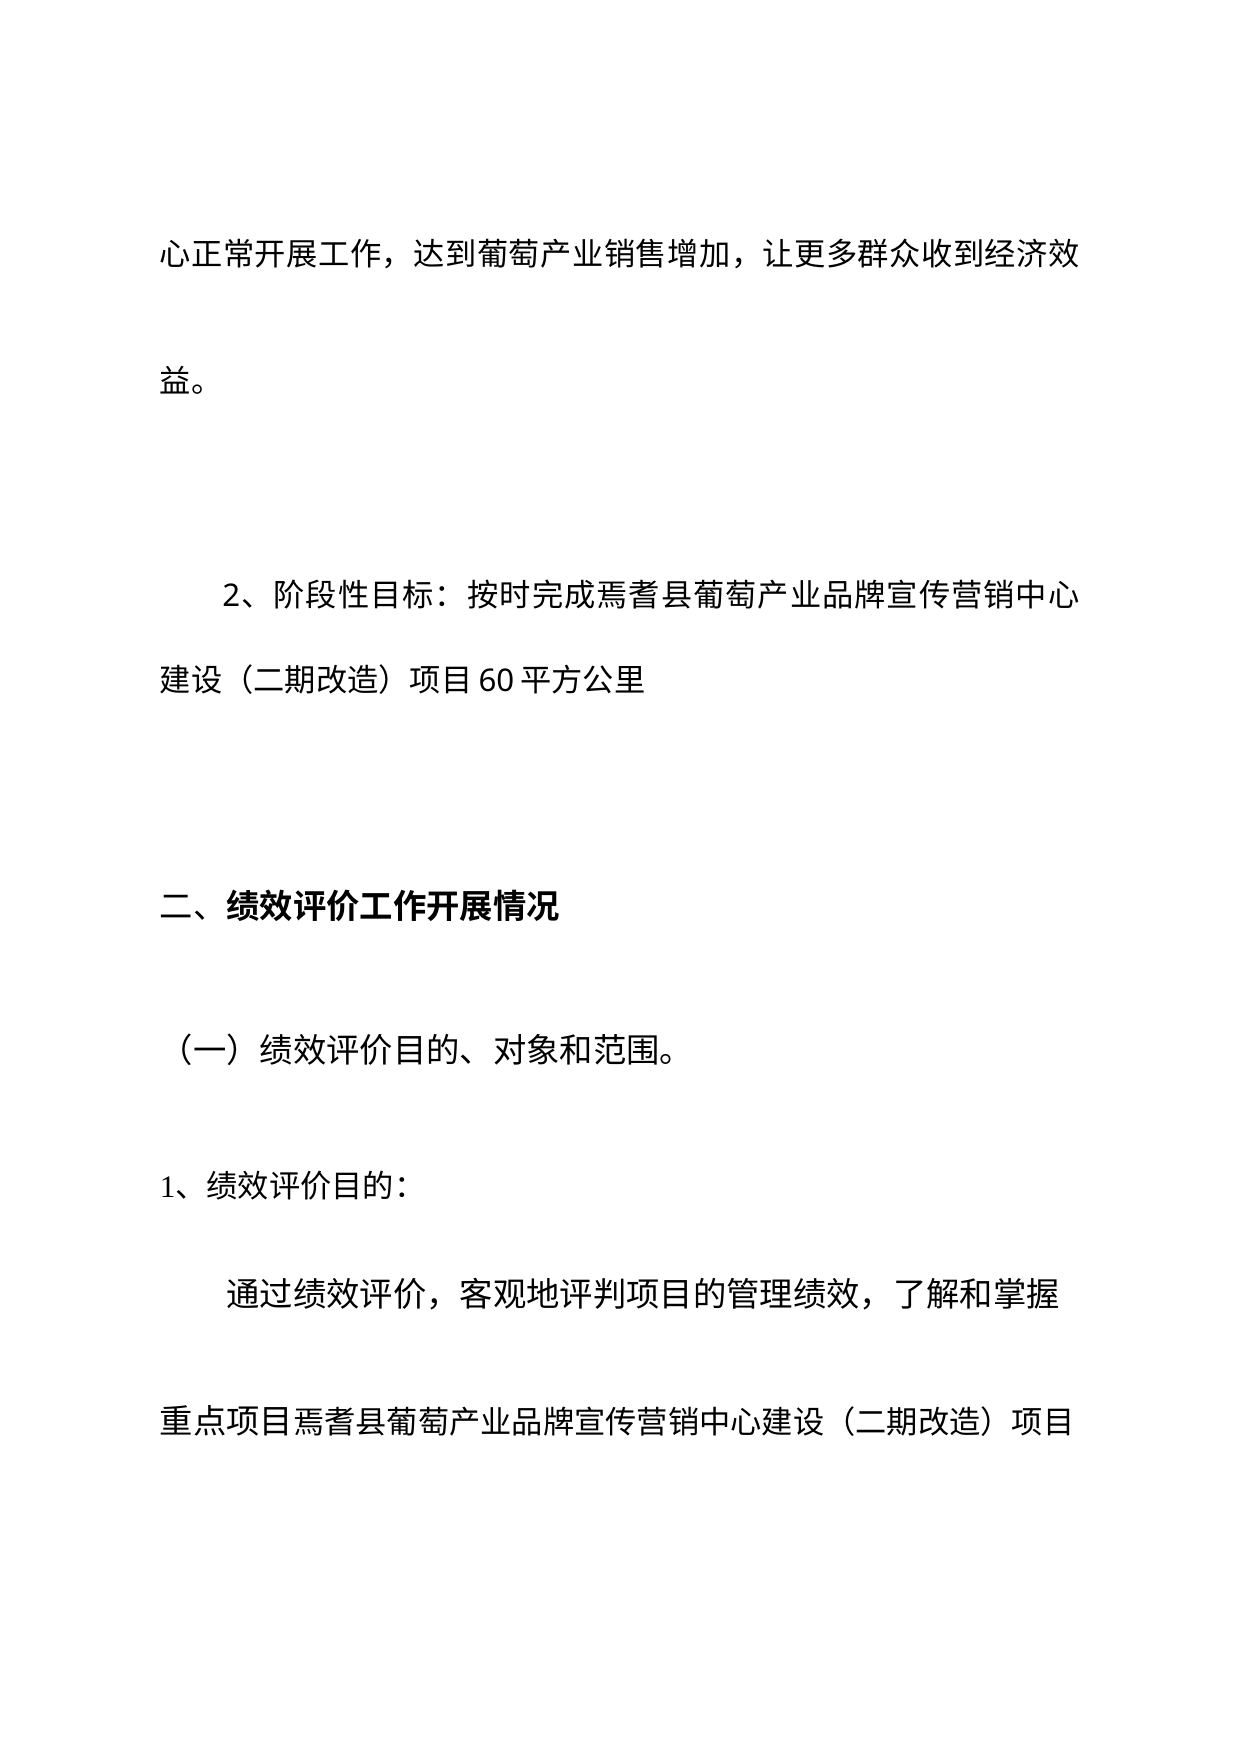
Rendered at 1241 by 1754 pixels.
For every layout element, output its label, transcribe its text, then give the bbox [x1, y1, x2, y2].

text 2、阶段性目标：按时完成焉耆县葡萄产业品牌宣传营销中心建设（二期改造）项目60平方公里 [159, 550, 1081, 720]
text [159, 209, 1081, 421]
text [159, 1249, 1081, 1461]
text 1、绩效评价目的： [159, 1141, 1081, 1226]
subtitle （一）绩效评价目的、对象和范围。 [159, 1005, 1081, 1090]
subtitle 二、绩效评价工作开展情况 [159, 862, 1081, 947]
